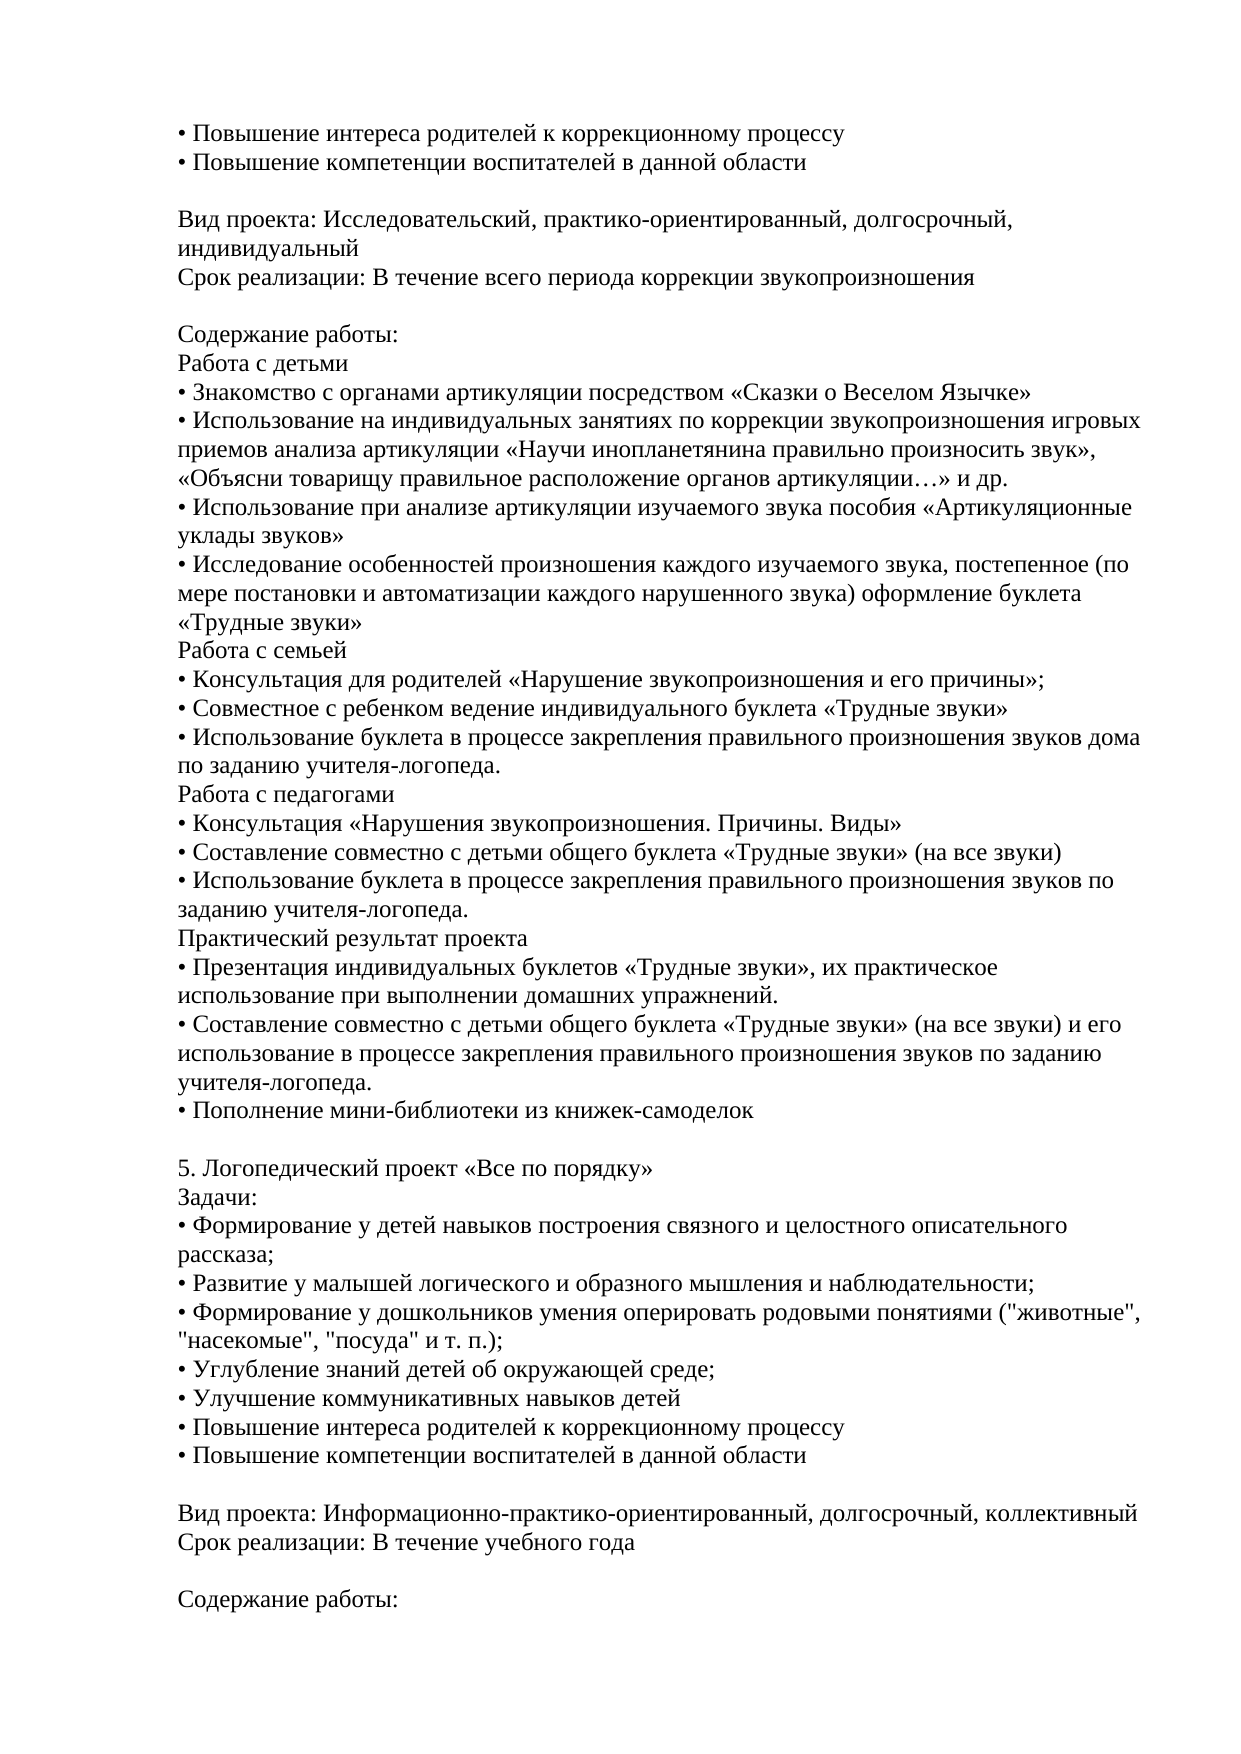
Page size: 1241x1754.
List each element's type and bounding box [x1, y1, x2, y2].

text [177, 118, 1152, 1613]
